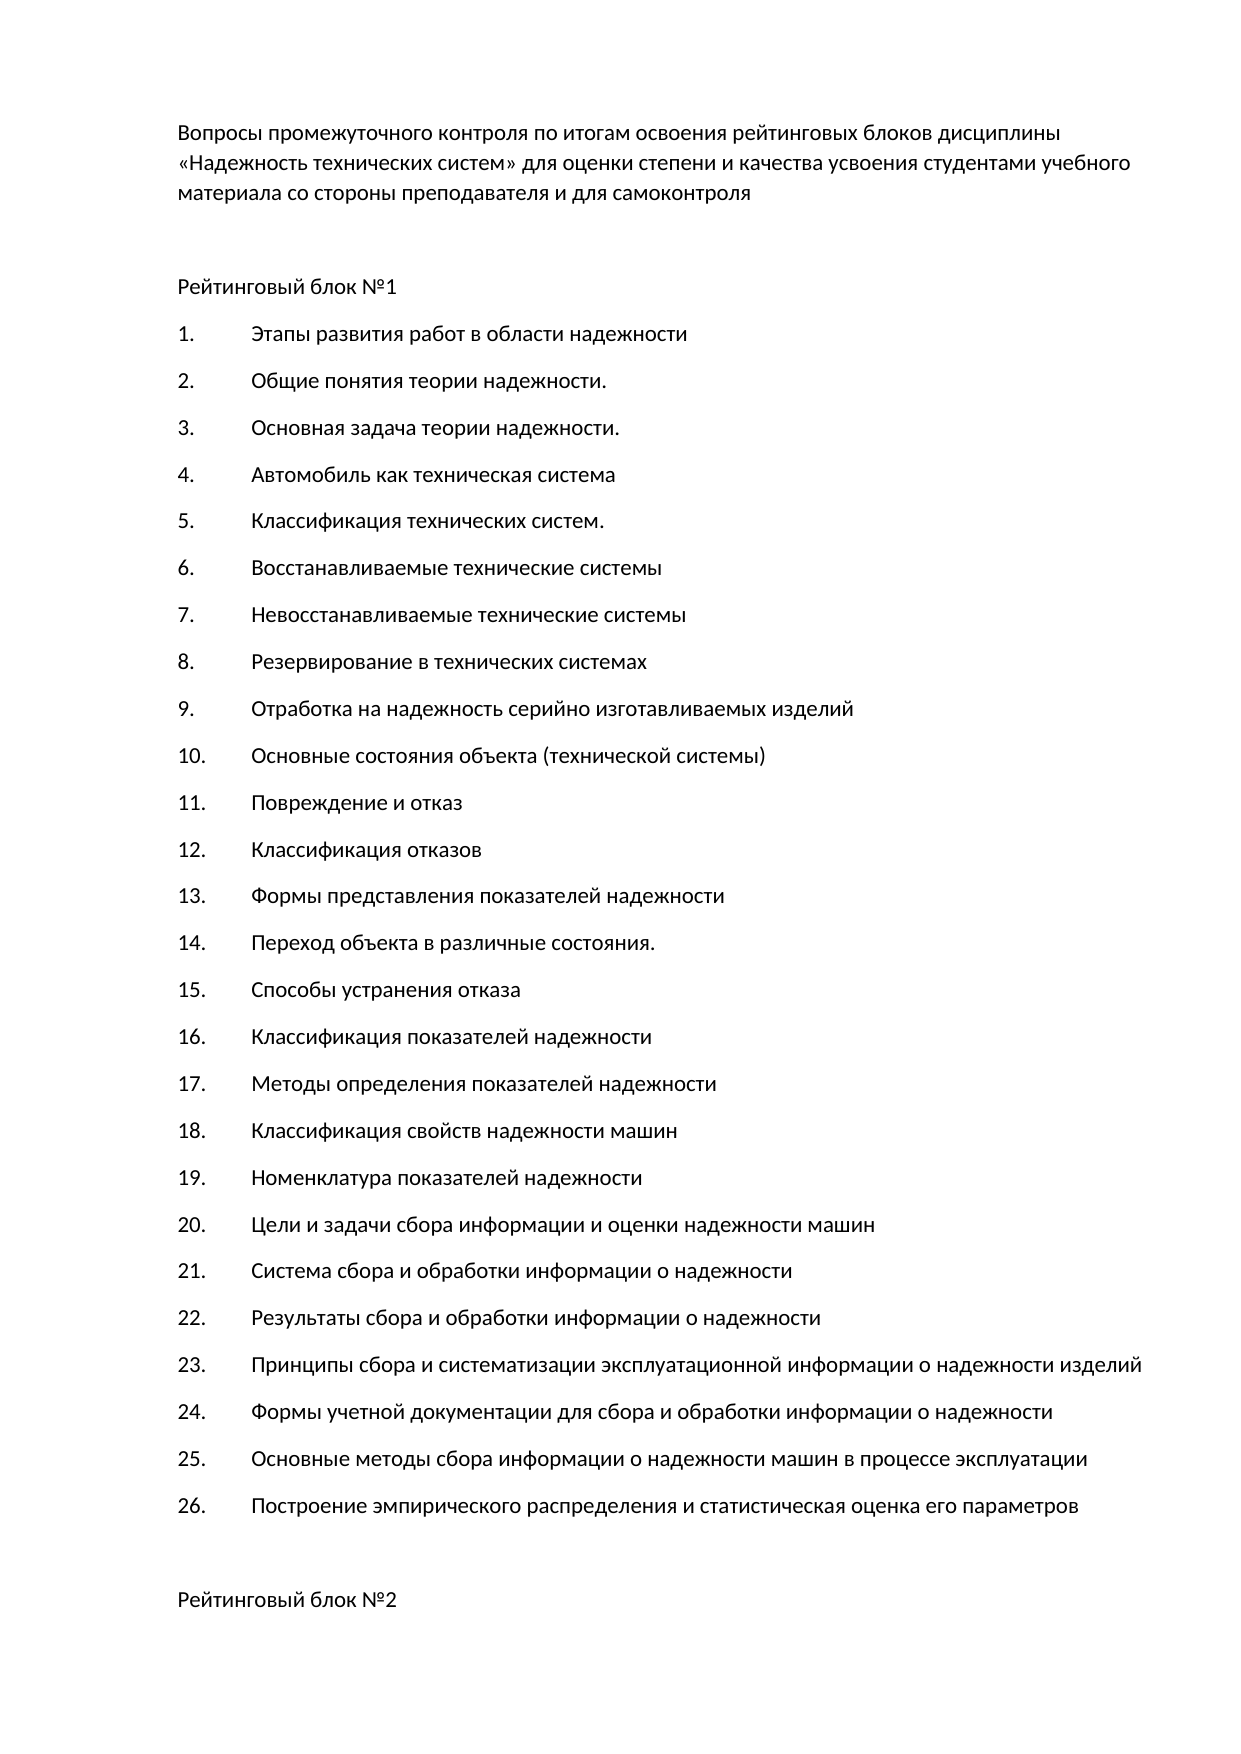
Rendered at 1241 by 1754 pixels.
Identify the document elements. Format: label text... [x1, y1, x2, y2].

text 8. Резервирование в технических системах [177, 647, 1152, 675]
text 9. Отработка на надежность серийно изготавливаемых изделий [177, 694, 1152, 722]
text 25. Основные методы сбора информации о надежности машин в процессе эксплуатации [177, 1444, 1152, 1472]
text 20. Цели и задачи сбора информации и оценки надежности машин [177, 1210, 1152, 1238]
text 21. Система сбора и обработки информации о надежности [177, 1257, 1152, 1285]
text 3. Основная задача теории надежности. [177, 413, 1152, 441]
text 16. Классификация показателей надежности [177, 1022, 1152, 1050]
text 15. Способы устранения отказа [177, 975, 1152, 1003]
text 1. Этапы развития работ в области надежности [177, 319, 1152, 347]
text 17. Методы определения показателей надежности [177, 1069, 1152, 1097]
text 2. Общие понятия теории надежности. [177, 366, 1152, 394]
text 5. Классификация технических систем. [177, 507, 1152, 535]
text 11. Повреждение и отказ [177, 788, 1152, 816]
text 7. Невосстанавливаемые технические системы [177, 600, 1152, 628]
text 26. Построение эмпирического распределения и статистическая оценка его параметров [177, 1491, 1152, 1519]
text 24. Формы учетной документации для сбора и обработки информации о надежности [177, 1397, 1152, 1425]
text Рейтинговый блок №2 [177, 1585, 1152, 1613]
text 19. Номенклатура показателей надежности [177, 1163, 1152, 1191]
text 23. Принципы сбора и систематизации эксплуатационной информации о надежности изделий [177, 1350, 1152, 1378]
text 14. Переход объекта в различные состояния. [177, 928, 1152, 957]
text 6. Восстанавливаемые технические системы [177, 553, 1152, 582]
text Вопросы промежуточного контроля по итогам освоения рейтинговых блоков дисциплины «Надежность технических систем» для оценки степени и качества усвоения студентами учебного материала со стороны преподавателя и для самоконтроля [177, 118, 1152, 207]
text 10. Основные состояния объекта (технической системы) [177, 741, 1152, 769]
text 4. Автомобиль как техническая система [177, 460, 1152, 488]
text 13. Формы представления показателей надежности [177, 882, 1152, 910]
text 22. Результаты сбора и обработки информации о надежности [177, 1303, 1152, 1332]
text 12. Классификация отказов [177, 835, 1152, 863]
text Рейтинговый блок №1 [177, 272, 1152, 300]
text 18. Классификация свойств надежности машин [177, 1116, 1152, 1144]
